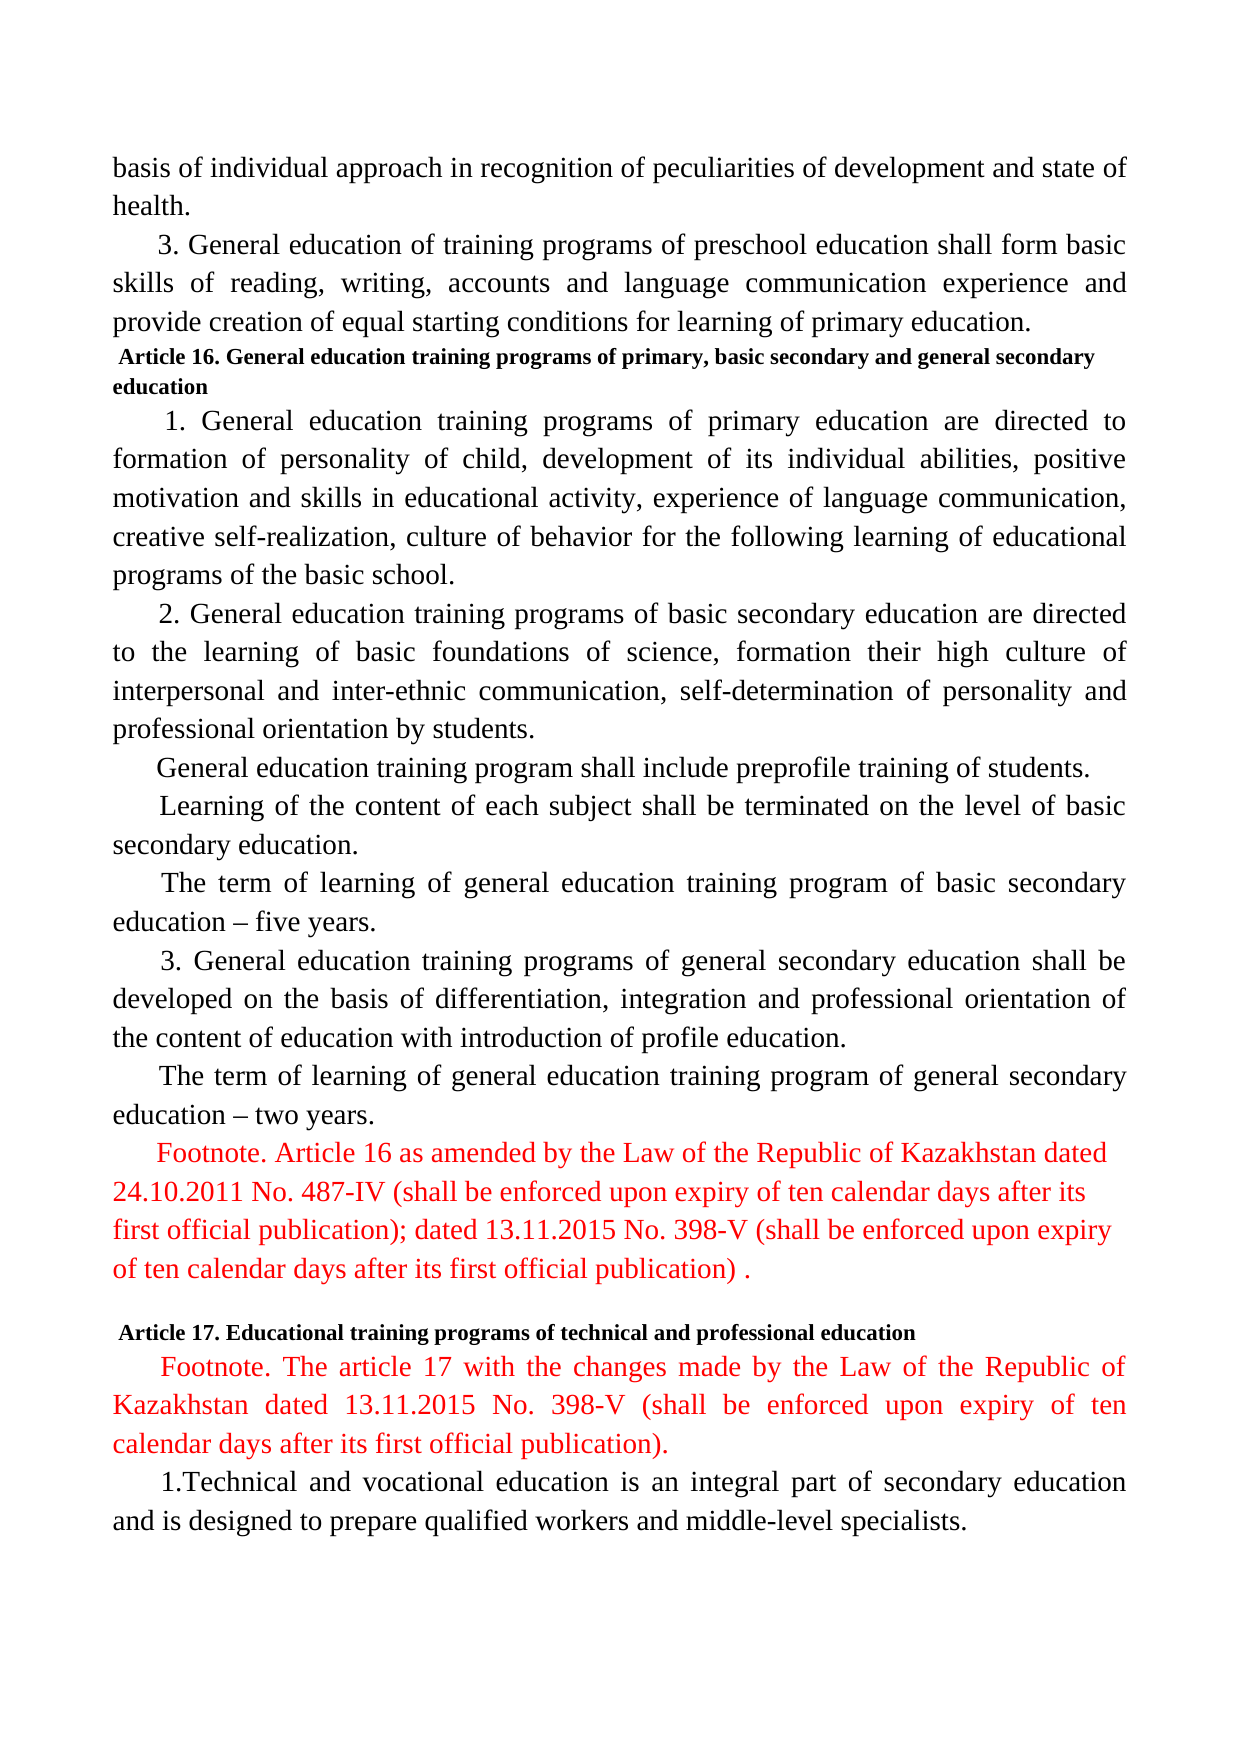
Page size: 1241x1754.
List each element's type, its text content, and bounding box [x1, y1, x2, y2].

text Footnote. The article 17 with the changes made by the Law of the Republic of Kazakhstan dated 13.11.2015 No. 398-V (shall be enforced upon expiry of ten calendar days after its first official publication). [112, 1349, 1128, 1459]
text Learning of the content of each subject shall be terminated on the level of basic secondary education. [112, 788, 1128, 861]
text 1.Technical and vocational education is an integral part of secondary education and is designed to prepare qualified workers and middle-level specialists. [112, 1464, 1128, 1537]
text The term of learning of general education training program of basic secondary education – five years. [112, 866, 1128, 938]
text 2. General education training programs of basic secondary education are directed to the learning of basic foundations of science, formation their high culture of interpersonal and inter-ethnic communication, self-determination of personality and professional orientation by students. [112, 596, 1128, 745]
text General education training program shall include preprofile training of students. [112, 750, 1128, 783]
text Article 16. General education training programs of primary, basic secondary and general secondary education [112, 343, 1128, 399]
text The term of learning of general education training program of general secondary education – two years. [112, 1058, 1128, 1130]
text 3. General education training programs of general secondary education shall be developed on the basis of differentiation, integration and professional orientation of the content of education with introduction of profile education. [112, 943, 1128, 1053]
text Footnote. Article 16 as amended by the Law of the Republic of Kazakhstan dated 24.10.2011 No. 487-IV (shall be enforced upon expiry of ten calendar days after its first official publication); dated 13.11.2015 No. 398-V (shall be enforced upon expiry of ten calendar days after its first official publication) . [112, 1135, 1128, 1315]
text Article 17. Educational training programs of technical and professional education [112, 1319, 1128, 1345]
text 3. General education of training programs of preschool education shall form basic skills of reading, writing, accounts and language communication experience and provide creation of equal starting conditions for learning of primary education. [112, 227, 1128, 338]
text 1. General education training programs of primary education are directed to formation of personality of child, development of its individual abilities, positive motivation and skills in educational activity, experience of language communication, creative self-realization, culture of behavior for the following learning of educational programs of the basic school. [112, 403, 1128, 591]
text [112, 150, 1128, 222]
